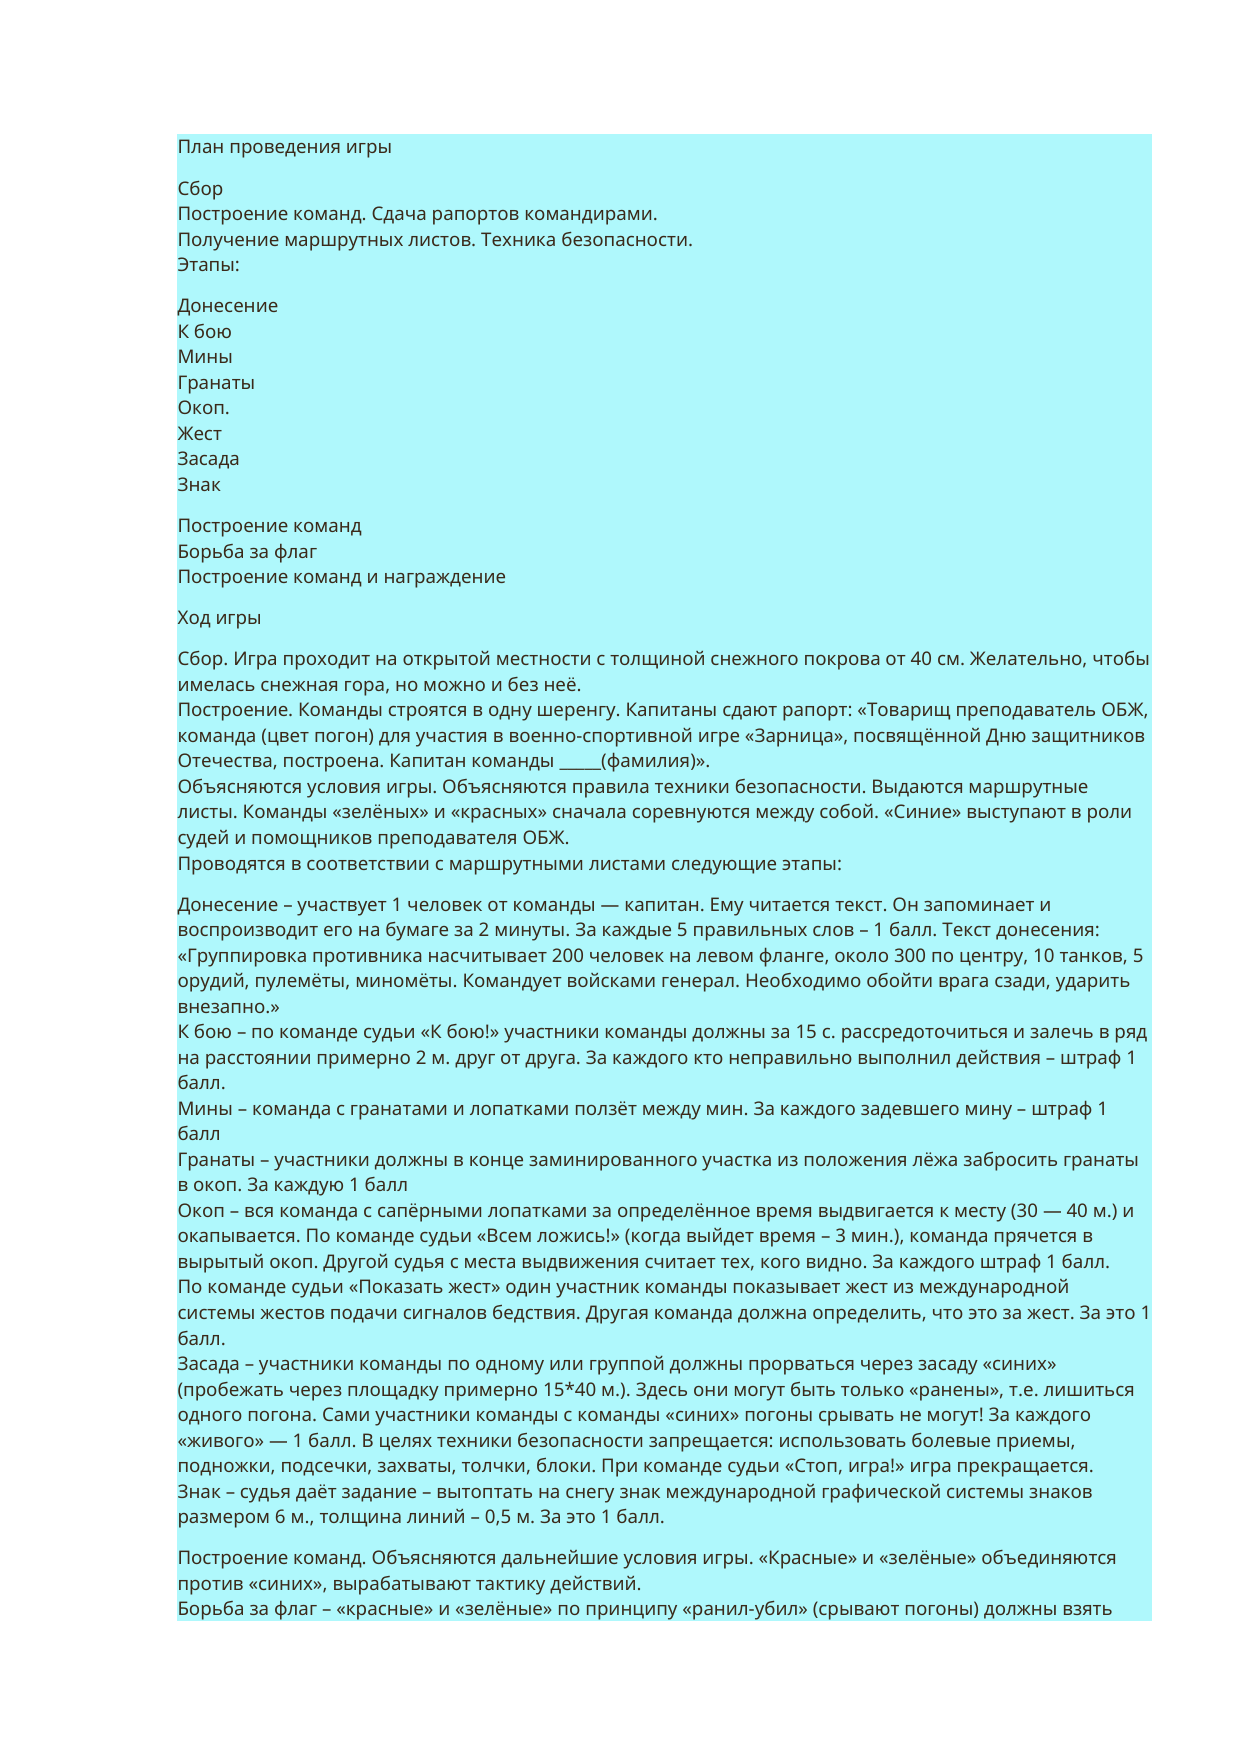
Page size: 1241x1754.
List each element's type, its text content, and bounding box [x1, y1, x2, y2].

text Сбор. Игра проходит на открытой местности с толщиной снежного покрова от 40 см. Желательно, чтобы имелась снежная гора, но можно и без неё. Построение. Команды строятся в одну шеренгу. Капитаны сдают рапорт: «Товарищ преподаватель ОБЖ, команда (цвет погон) для участия в военно-спортивной игре «Зарница», посвящённой Дню защитников Отечества, построена. Капитан команды _____(фамилия)». Объясняются условия игры. Объясняются правила техники безопасности. Выдаются маршрутные листы. Команды «зелёных» и «красных» сначала соревнуются между собой. «Синие» выступают в роли судей и помощников преподавателя ОБЖ. Проводятся в соответствии с маршрутными листами следующие этапы: [177, 646, 1152, 875]
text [177, 1545, 1152, 1621]
text Построение команд Борьба за флаг Построение команд и награждение [177, 512, 1152, 589]
text Сбор Построение команд. Сдача рапортов командирами. Получение маршрутных листов. Техника безопасности. Этапы: [177, 175, 1152, 277]
text Ход игры [177, 604, 1152, 630]
text План проведения игры [177, 134, 1152, 159]
text Донесение К бою Мины Гранаты Окоп. Жест Засада Знак [177, 293, 1152, 497]
text Донесение – участвует 1 человек от команды — капитан. Ему читается текст. Он запоминает и воспроизводит его на бумаге за 2 минуты. За каждые 5 правильных слов – 1 балл. Текст донесения: «Группировка противника насчитывает 200 человек на левом фланге, около 300 по центру, 10 танков, 5 орудий, пулемёты, миномёты. Командует войсками генерал. Необходимо обойти врага сзади, ударить внезапно.» К бою – по команде судьи «К бою!» участники команды должны за 15 с. рассредоточиться и залечь в ряд на расстоянии примерно 2 м. друг от друга. За каждого кто неправильно выполнил действия – штраф 1 балл. Мины – команда с гранатами и лопатками ползёт между мин. За каждого задевшего мину – штраф 1 балл Гранаты – участники должны в конце заминированного участка из положения лёжа забросить гранаты в окоп. За каждую 1 балл Окоп – вся команда с сапёрными лопатками за определённое время выдвигается к месту (30 — 40 м.) и окапывается. По команде судьи «Всем ложись!» (когда выйдет время – 3 мин.), команда прячется в вырытый окоп. Другой судья с места выдвижения считает тех, кого видно. За каждого штраф 1 балл. По команде судьи «Показать жест» один участник команды показывает жест из международной системы жестов подачи сигналов бедствия. Другая команда должна определить, что это за жест. За это 1 балл. Засада – участники команды по одному или группой должны прорваться через засаду «синих» (пробежать через площадку примерно 15*40 м.). Здесь они могут быть только «ранены», т.е. лишиться одного погона. Сами участники команды с команды «синих» погоны срывать не могут! За каждого «живого» — 1 балл. В целях техники безопасности запрещается: использовать болевые приемы, подножки, подсечки, захваты, толчки, блоки. При команде судьи «Стоп, игра!» игра прекращается. Знак – судья даёт задание – вытоптать на снегу знак международной графической системы знаков размером 6 м., толщина линий – 0,5 м. За это 1 балл. [177, 891, 1152, 1529]
